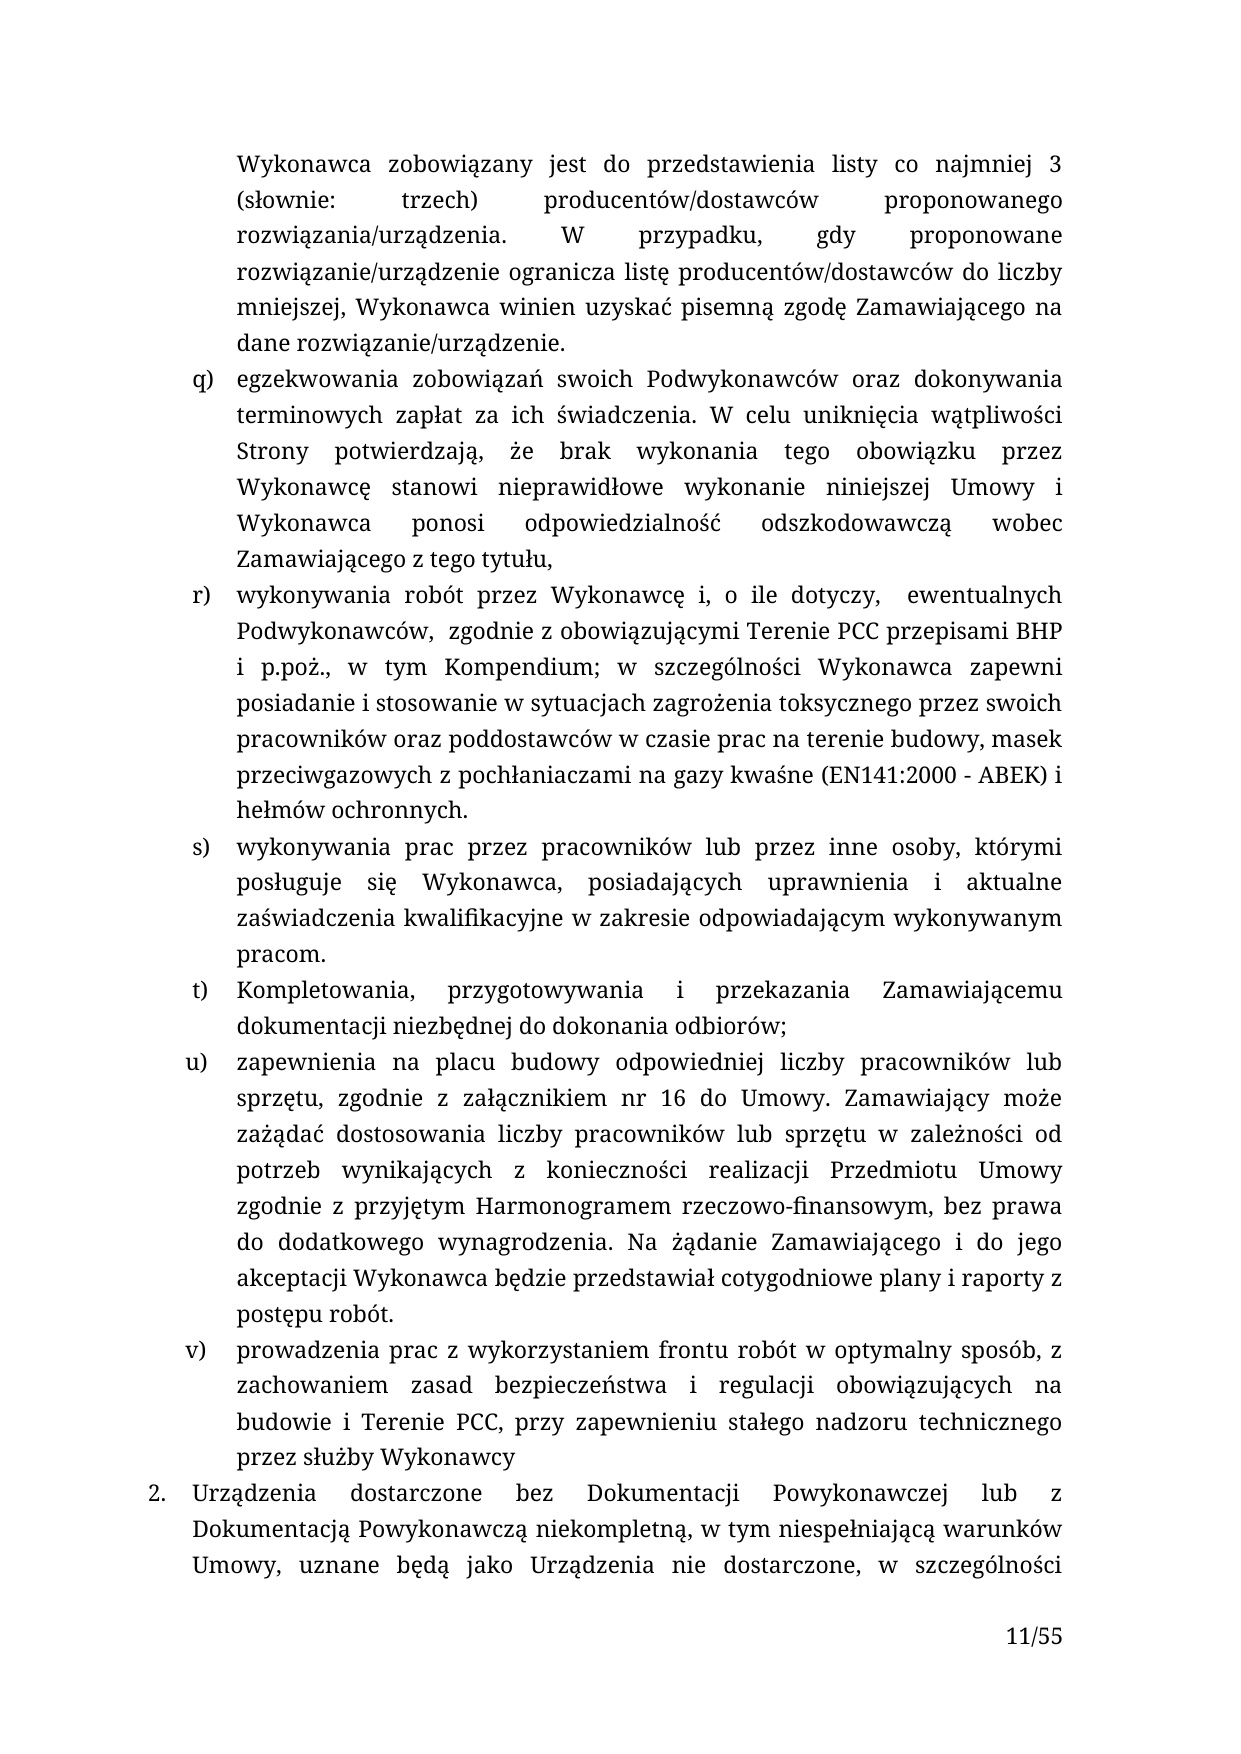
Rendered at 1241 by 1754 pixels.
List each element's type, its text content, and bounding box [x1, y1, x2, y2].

list zapewnienia na placu budowy odpowiedniej liczby pracowników lub sprzętu, zgodnie z załącznikiem nr 16 do Umowy. Zamawiający może zażądać dostosowania liczby pracowników lub sprzętu w zależności od potrzeb wynikających z konieczności realizacji Przedmiotu Umowy zgodnie z przyjętym Harmonogramem rzeczowo-finansowym, bez prawa do dodatkowego wynagrodzenia. Na żądanie Zamawiającego i do jego akceptacji Wykonawca będzie przedstawiał cotygodniowe plany i raporty z postępu robót. [185, 1046, 1063, 1329]
list Kompletowania, przygotowywania i przekazania Zamawiającemu dokumentacji niezbędnej do dokonania odbiorów; [192, 974, 1063, 1041]
list wykonywania prac przez pracowników lub przez inne osoby, którymi posługuje się Wykonawca, posiadających uprawnienia i aktualne zaświadczenia kwalifikacyjne w zakresie odpowiadającym wykonywanym pracom. [192, 830, 1063, 969]
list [192, 148, 1063, 358]
list wykonywania robót przez Wykonawcę i, o ile dotyczy, ewentualnych Podwykonawców, zgodnie z obowiązującymi Terenie PCC przepisami BHP i p.poż., w tym Kompendium; w szczególności Wykonawca zapewni posiadanie i stosowanie w sytuacjach zagrożenia toksycznego przez swoich pracowników oraz poddostawców w czasie prac na terenie budowy, masek przeciwgazowych z pochłaniaczami na gazy kwaśne (EN141:2000 - ABEK) i hełmów ochronnych. [192, 579, 1063, 826]
list prowadzenia prac z wykorzystaniem frontu robót w optymalny sposób, z zachowaniem zasad bezpieczeństwa i regulacji obowiązujących na budowie i Terenie PCC, przy zapewnieniu stałego nadzoru technicznego przez służby Wykonawcy [185, 1333, 1063, 1473]
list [148, 1477, 1063, 1580]
list egzekwowania zobowiązań swoich Podwykonawców oraz dokonywania terminowych zapłat za ich świadczenia. W celu uniknięcia wątpliwości Strony potwierdzają, że brak wykonania tego obowiązku przez Wykonawcę stanowi nieprawidłowe wykonanie niniejszej Umowy i Wykonawca ponosi odpowiedzialność odszkodowawczą wobec Zamawiającego z tego tytułu, [192, 363, 1063, 574]
